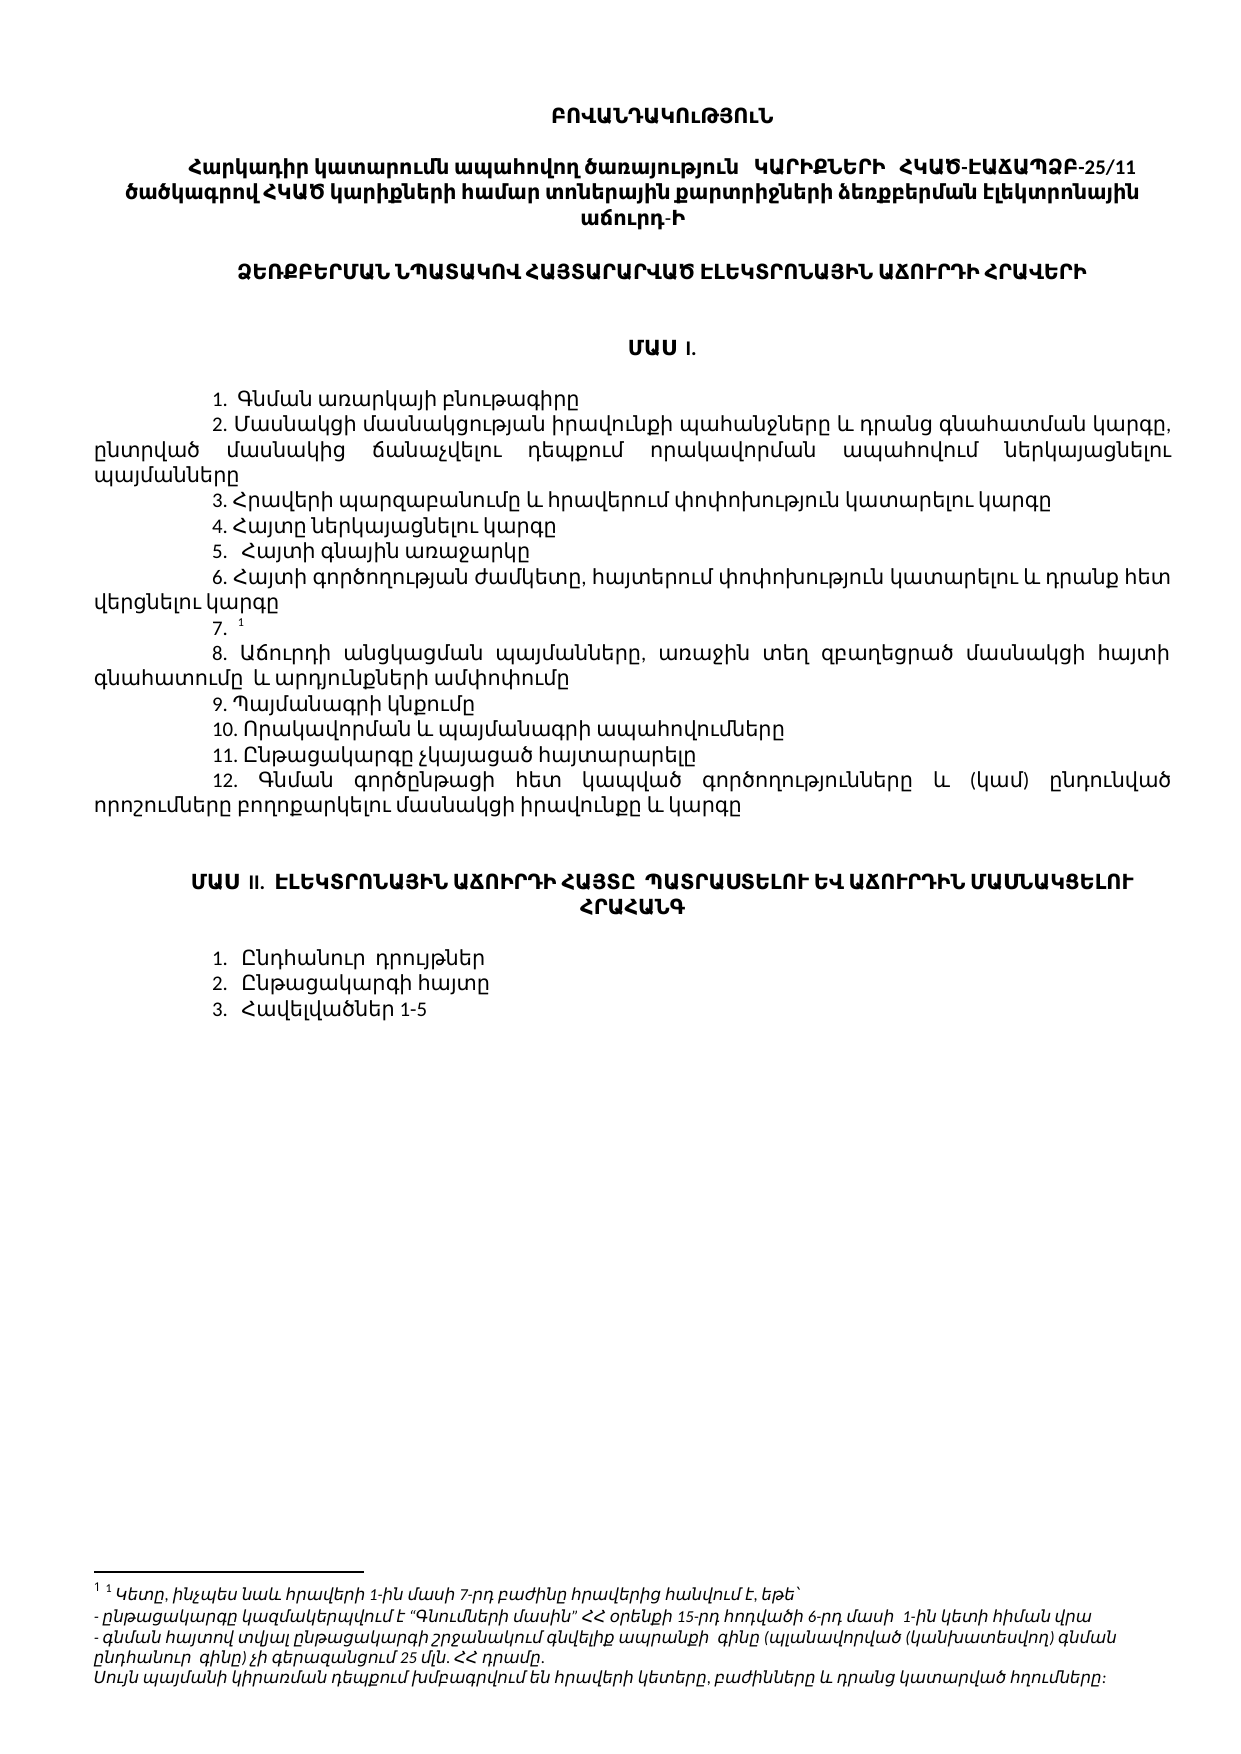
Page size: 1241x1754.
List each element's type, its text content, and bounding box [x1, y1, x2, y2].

text 1. Գնման առարկայի բնութագիրը [94, 386, 1171, 411]
text 8. Աճուրդի անցկացման պայմանները, առաջին տեղ զբաղեցրած մասնակցի հայտի գնահատումը և արդյունքների ամփոփումը [94, 640, 1171, 691]
text ՄԱՍ II. ԷԼԵԿՏՐՈՆԱՅԻՆ ԱՃՈԻՐԴԻ ՀԱՅՏԸ ՊԱՏՐԱՍՏԵԼՈՒ ԵՎ ԱՃՈՒՐԴԻՆ ՄԱՍՆԱԿՑԵԼՈՒ ՀՐԱՀԱՆԳ [94, 869, 1171, 920]
text ՄԱՍ I. [94, 335, 1171, 361]
text 3. Հրավերի պարզաբանումը և հրավերում փոփոխություն կատարելու կարգը [94, 488, 1171, 513]
text 11. Ընթացակարգը չկայացած հայտարարելը [94, 742, 1171, 767]
text Հարկադիր կատարումն ապահովող ծառայություն ԿԱՐԻՔՆԵՐԻ ՀԿԱԾ-ԷԱՃԱՊՁԲ-25/11 ծածկագրով ՀԿԱԾ կարիքների համար տոներային քարտրիջների ձեռքբերման էլեկտրոնային աճուրդ-Ի [94, 154, 1171, 230]
text ՁԵՌՔԲԵՐՄԱՆ ՆՊԱՏԱԿՈՎ ՀԱՅՏԱՐԱՐՎԱԾ ԷԼԵԿՏՐՈՆԱՅԻՆ ԱՃՈՒՐԴԻ ՀՐԱՎԵՐԻ [94, 259, 1171, 284]
text 10. Որակավորման և պայմանագրի ապահովումները [94, 716, 1171, 742]
text 3. Հավելվածներ 1-5 [94, 996, 1171, 1021]
text 2. Մասնակցի մասնակցության իրավունքի պահանջները և դրանց գնահատման կարգը, ընտրված մասնակից ճանաչվելու դեպքում որակավորման ապահովում ներկայացնելու պայմանները [94, 411, 1171, 488]
text 5. Հայտի գնային առաջարկը [94, 538, 1171, 564]
text ԲՈՎԱՆԴԱԿՈւԹՅՈւՆ [94, 103, 1171, 128]
text 12. Գնման գործընթացի հետ կապված գործողությունները և (կամ) ընդունված որոշումները բողոքարկելու մասնակցի իրավունքը և կարգը [94, 767, 1171, 818]
text 2. Ընթացակարգի հայտը [94, 971, 1171, 996]
text 6. Հայտի գործողության ժամկետը, հայտերում փոփոխություն կատարելու և դրանք հետ վերցնելու կարգը [94, 564, 1171, 615]
text 7. 1 [94, 615, 1171, 640]
text 9. Պայմանագրի կնքումը [94, 691, 1171, 716]
text 4. Հայտը ներկայացնելու կարգը [94, 513, 1171, 538]
text 1. Ընդհանուր դրույթներ [94, 945, 1171, 971]
